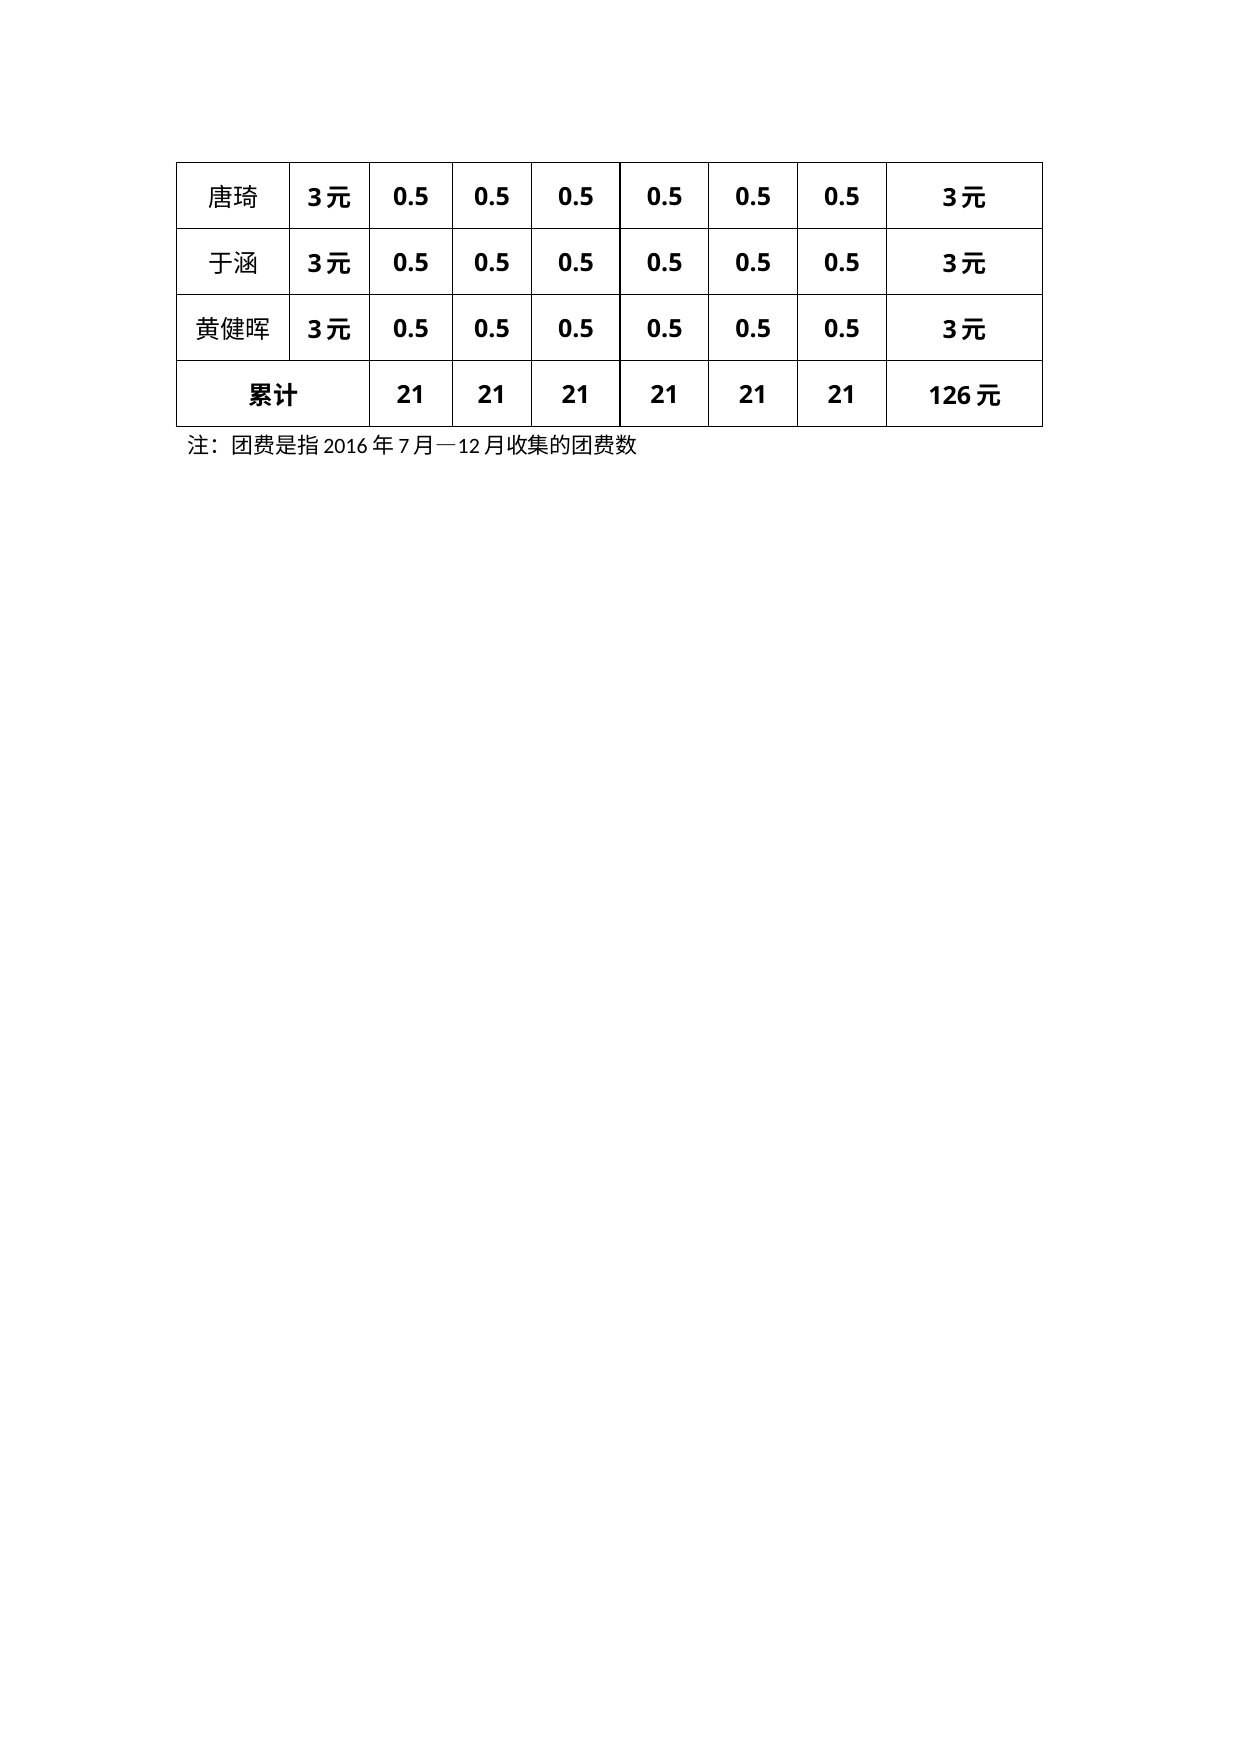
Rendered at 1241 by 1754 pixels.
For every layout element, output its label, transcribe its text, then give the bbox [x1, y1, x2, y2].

table_cell 3元 [290, 295, 369, 360]
table_cell 0.5 [709, 163, 797, 228]
table_cell 21 [621, 361, 708, 426]
table_cell 0.5 [709, 295, 797, 360]
table_cell 21 [709, 361, 797, 426]
table_cell 0.5 [370, 163, 452, 228]
table_cell 0.5 [370, 295, 452, 360]
table_cell 3元 [887, 295, 1042, 360]
table_cell 0.5 [453, 163, 531, 228]
text 注：团费是指2016年7月—12月收集的团费数 [187, 427, 1053, 460]
table_cell 0.5 [798, 229, 886, 294]
table_cell 0.5 [621, 229, 708, 294]
table_cell 21 [532, 361, 619, 426]
table_cell 0.5 [453, 229, 531, 294]
table_cell 0.5 [709, 229, 797, 294]
table_cell 126元 [887, 361, 1042, 426]
table_cell 0.5 [621, 163, 708, 228]
table_cell 0.5 [532, 295, 619, 360]
table_cell 3元 [290, 163, 369, 228]
table_cell 21 [370, 361, 452, 426]
table_cell 21 [798, 361, 886, 426]
table_cell 3元 [887, 163, 1042, 228]
table_cell 于涵 [177, 229, 289, 294]
table_cell 0.5 [621, 295, 708, 360]
table_cell 0.5 [453, 295, 531, 360]
table_cell 0.5 [532, 229, 619, 294]
table_cell 3元 [887, 229, 1042, 294]
table_cell 黄健晖 [177, 295, 289, 360]
table_cell 累计 [177, 361, 369, 426]
table_cell 唐琦 [177, 163, 289, 228]
table_cell 0.5 [798, 295, 886, 360]
table_cell 0.5 [370, 229, 452, 294]
table_cell 3元 [290, 229, 369, 294]
table_cell 21 [453, 361, 531, 426]
table_cell 0.5 [798, 163, 886, 228]
table_cell 0.5 [532, 163, 619, 228]
